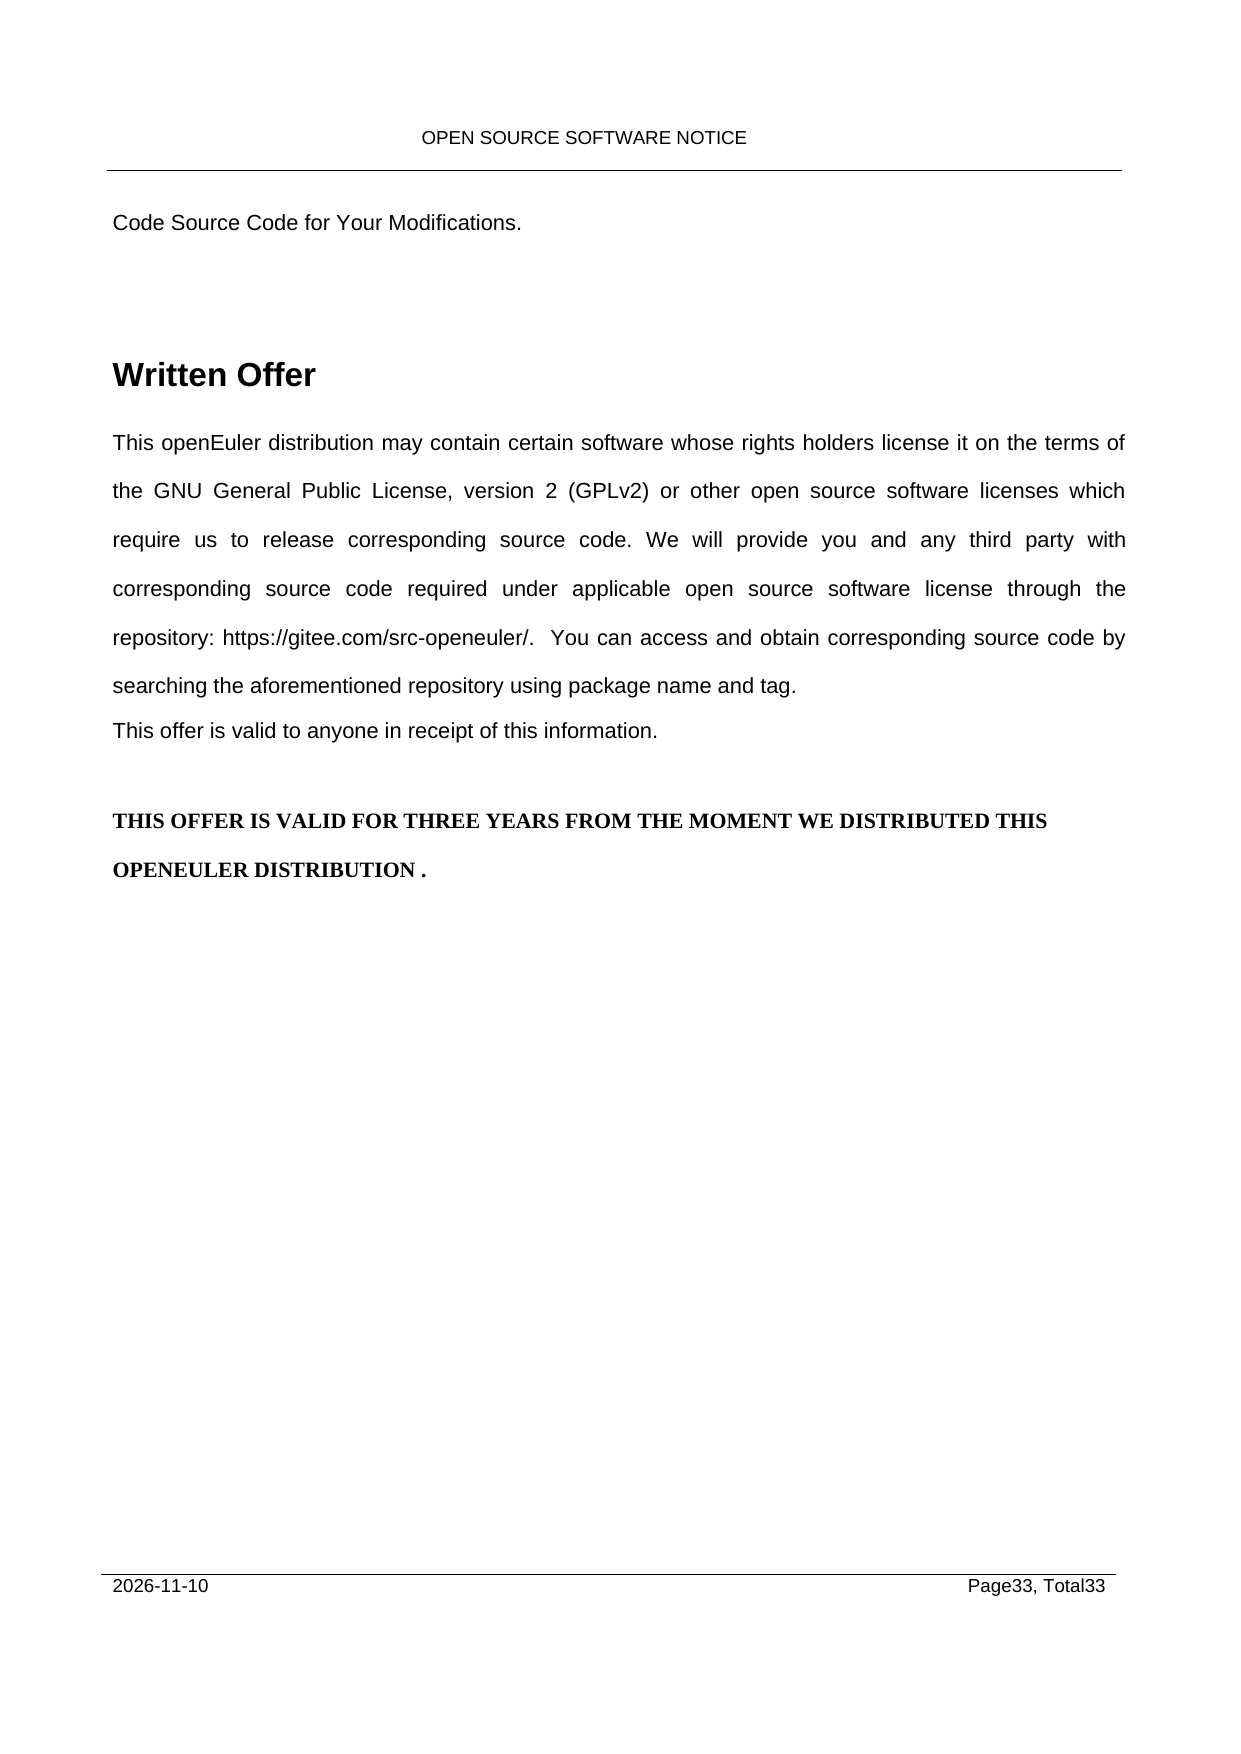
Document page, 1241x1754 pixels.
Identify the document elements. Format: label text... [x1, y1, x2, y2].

text Written Offer [112, 342, 1128, 407]
text This openEuler distribution may contain certain software whose rights holders license it on the terms of the GNU General Public License, version 2 (GPLv2) or other open source software licenses which require us to release corresponding source code. We will provide you and any third party with corresponding source code required under applicable open source software license through the repository: https://gitee.com/src-openeuler/. You can access and obtain corresponding source code by searching the aforementioned repository using package name and tag. [112, 426, 1128, 702]
text This offer is valid to anyone in receipt of this information. [112, 715, 1128, 747]
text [112, 206, 1128, 239]
text THIS OFFER IS VALID FOR THREE YEARS FROM THE MOMENT WE DISTRIBUTED THIS OPENEULER DISTRIBUTION . [112, 805, 1128, 886]
